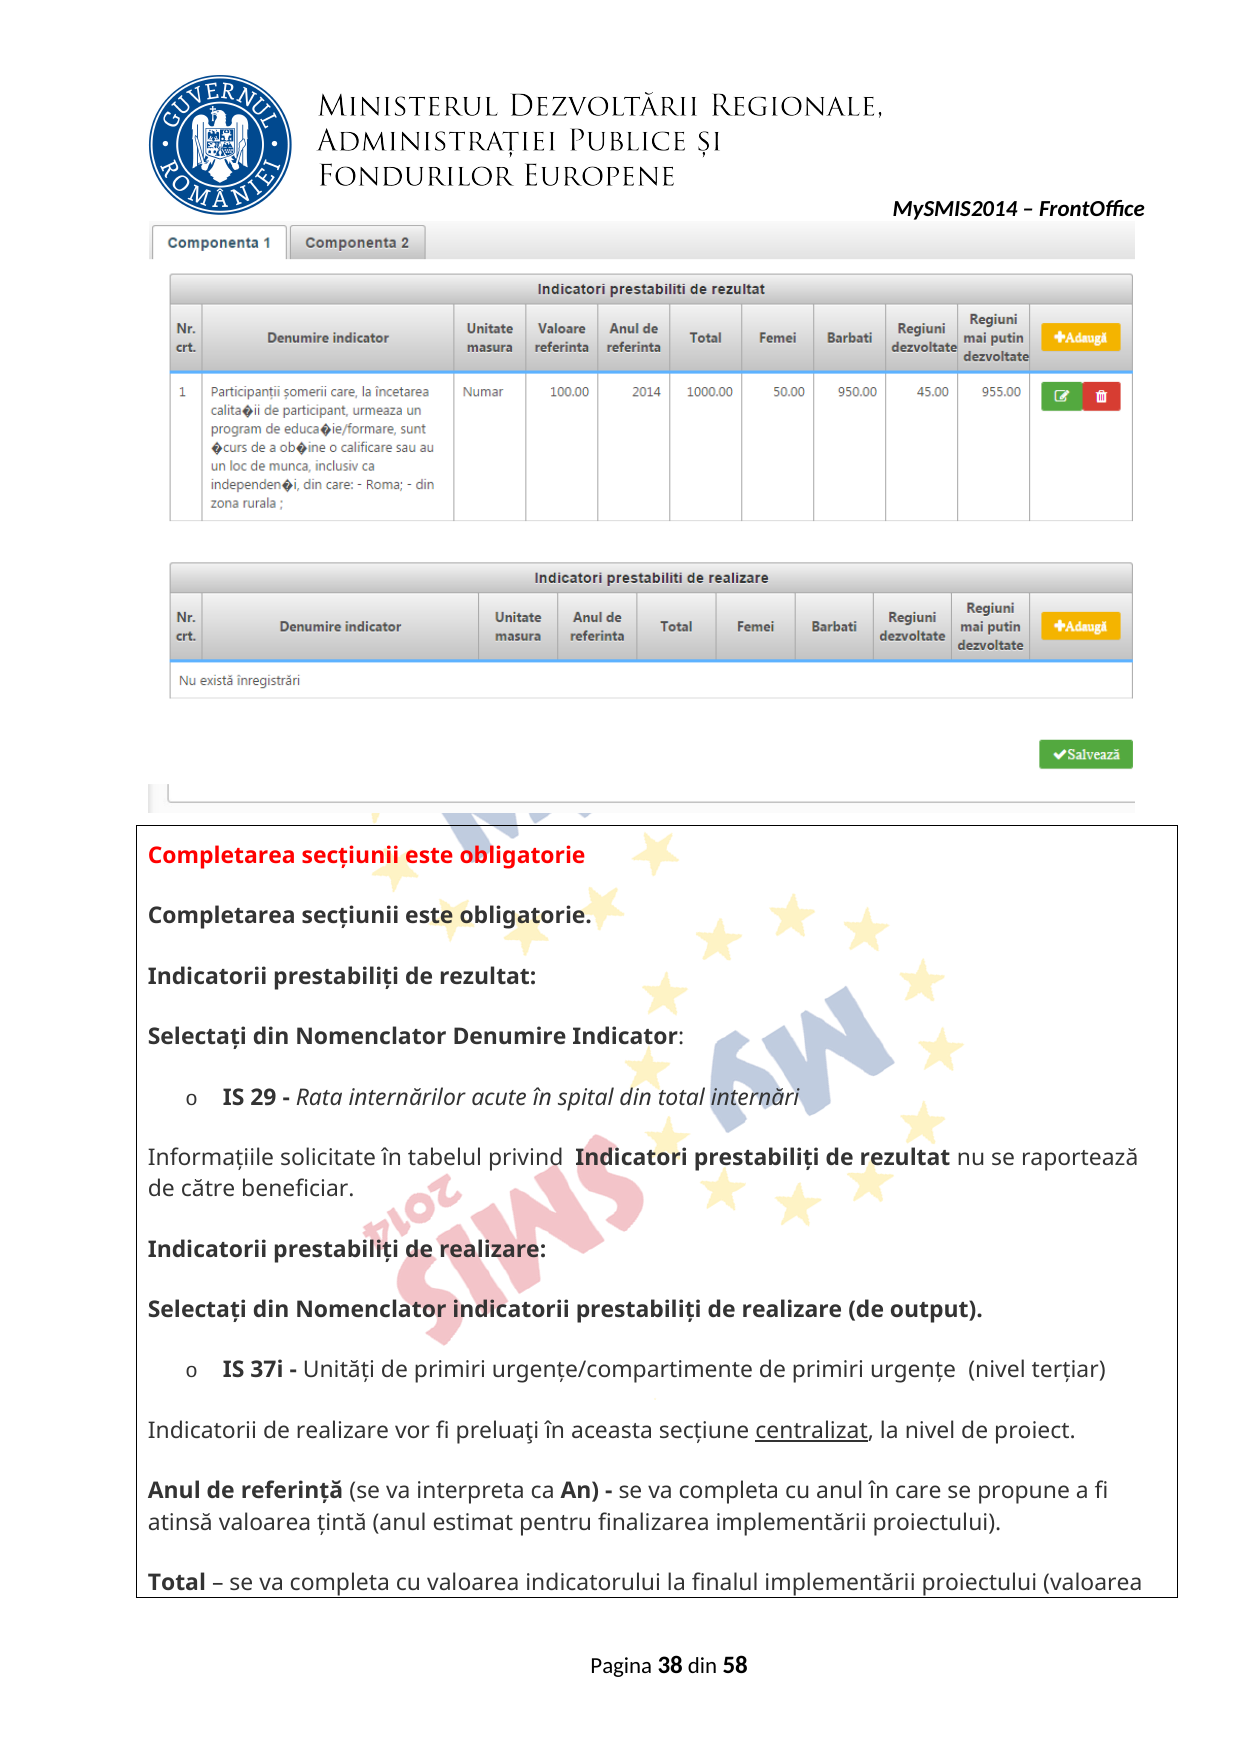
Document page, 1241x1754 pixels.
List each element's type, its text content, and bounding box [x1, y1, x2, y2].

picture [147, 73, 893, 216]
picture [147, 221, 1159, 825]
